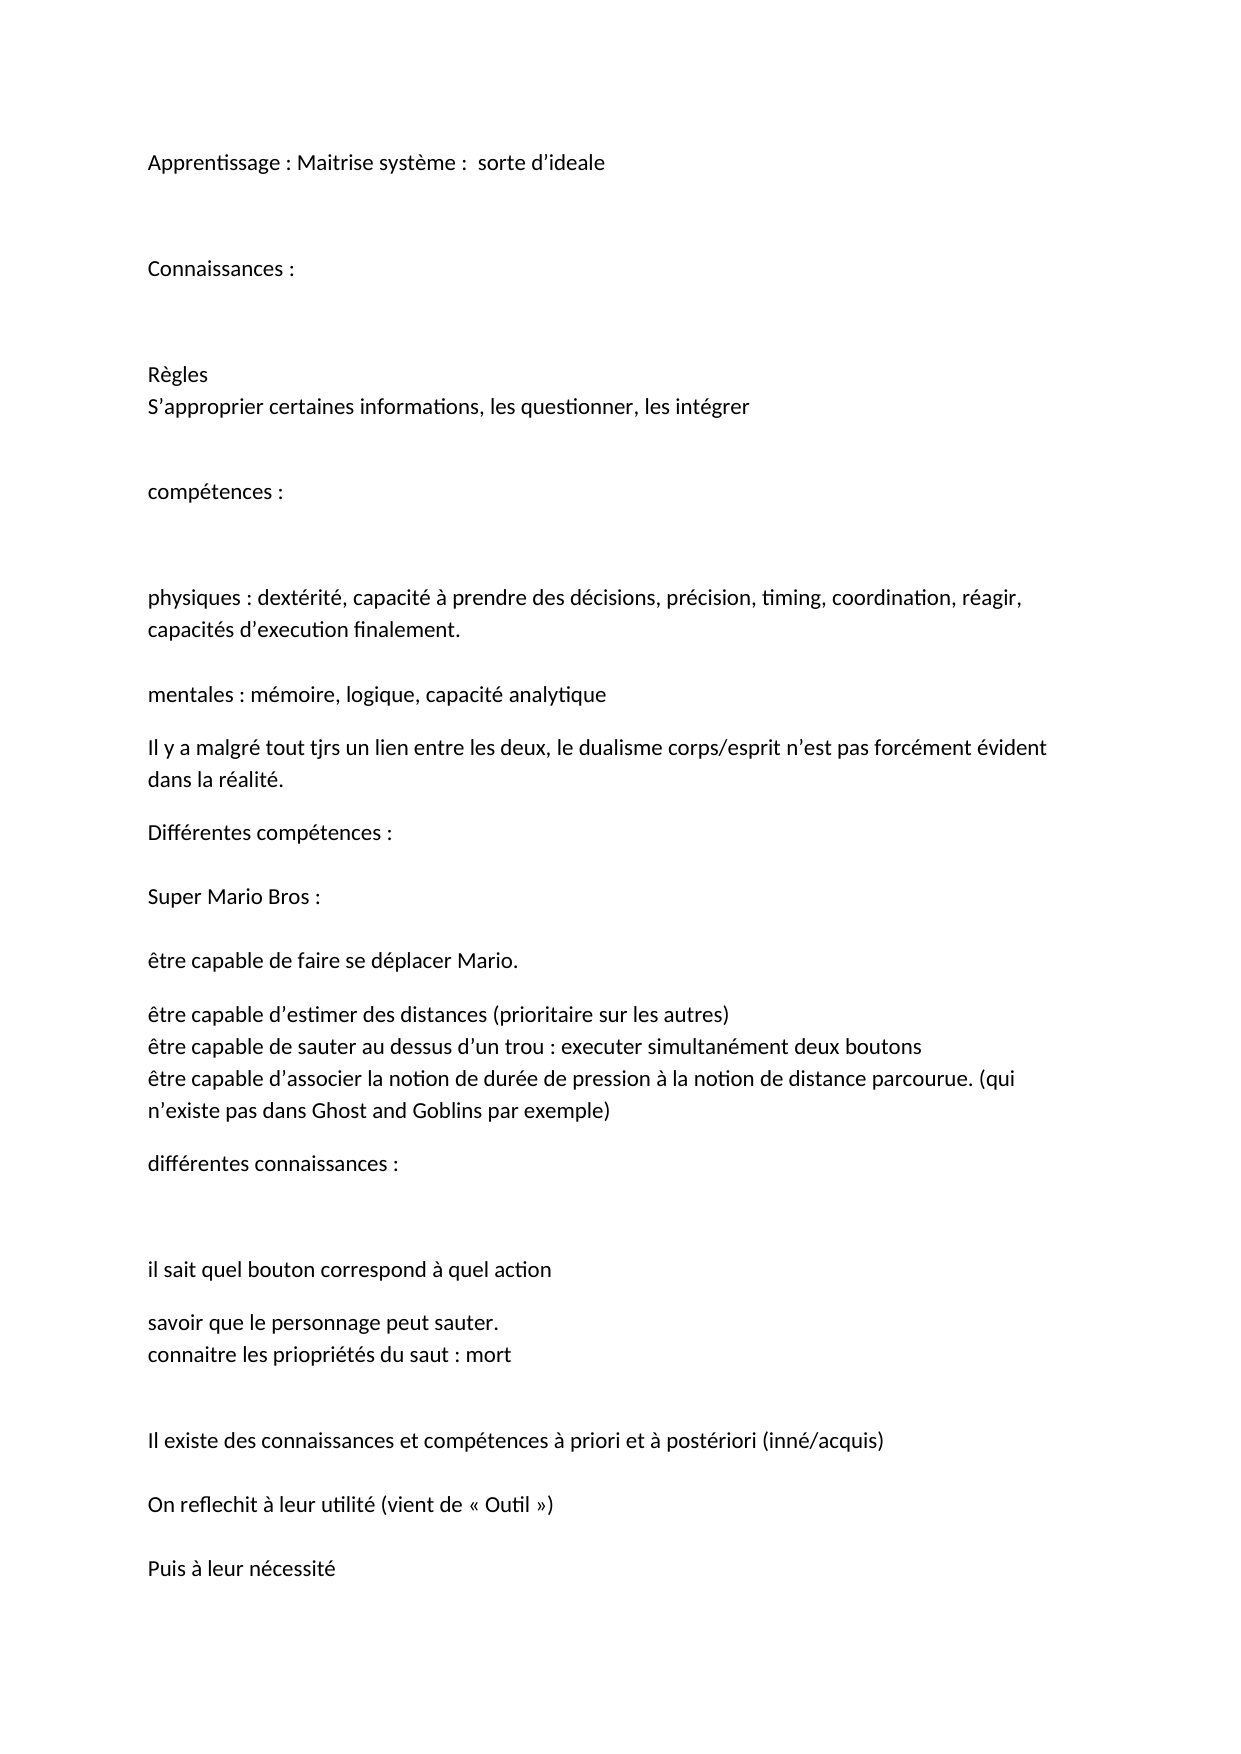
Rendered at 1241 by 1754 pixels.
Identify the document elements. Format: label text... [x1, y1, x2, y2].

text il sait quel bouton correspond à quel action [148, 1255, 1093, 1283]
text Connaissances : [148, 254, 1093, 282]
text différentes connaissances : [148, 1149, 1093, 1177]
text Règles S’approprier certaines informations, les questionner, les intégrer [148, 360, 1093, 452]
text Il y a malgré tout tjrs un lien entre les deux, le dualisme corps/esprit n’est pas forcément évident dans la réalité. [148, 733, 1093, 793]
text Différentes compétences : Super Mario Bros : être capable de faire se déplacer Mario. [148, 818, 1093, 975]
text être capable d’estimer des distances (prioritaire sur les autres) être capable de sauter au dessus d’un trou : executer simultanément deux boutons être capable d’associer la notion de durée de pression à la notion de distance parcourue. (qui n’existe pas dans Ghost and Goblins par exemple) [148, 1000, 1093, 1124]
text Il existe des connaissances et compétences à priori et à postériori (inné/acquis) On reflechit à leur utilité (vient de « Outil ») Puis à leur nécessité [148, 1393, 1093, 1582]
text savoir que le personnage peut sauter. connaitre les priopriétés du saut : mort [148, 1308, 1093, 1368]
text physiques : dextérité, capacité à prendre des décisions, précision, timing, coordination, réagir, capacités d’execution finalement. mentales : mémoire, logique, capacité analytique [148, 583, 1093, 708]
text compétences : [148, 477, 1093, 505]
text Apprentissage : Maitrise système : sorte d’ideale [148, 148, 1093, 176]
